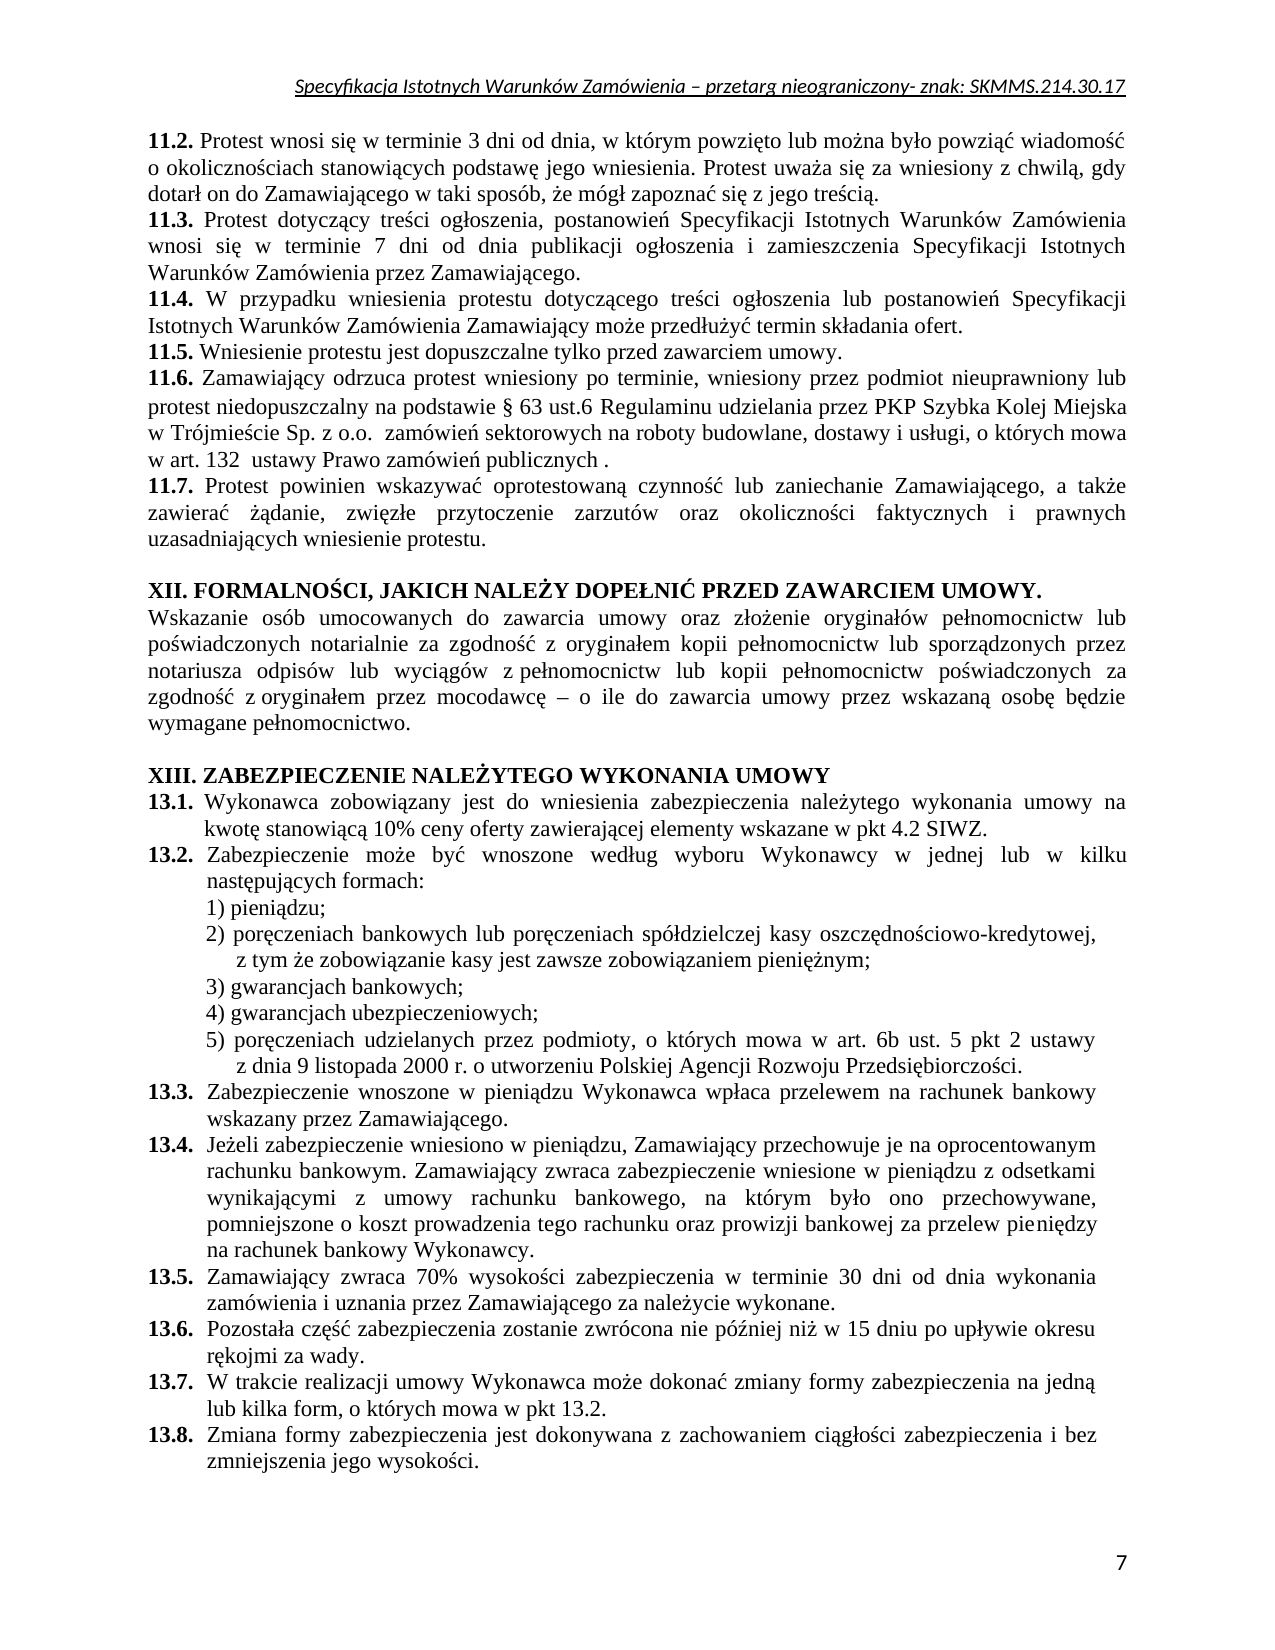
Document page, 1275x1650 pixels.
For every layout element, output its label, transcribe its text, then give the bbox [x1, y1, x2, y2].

text 11.4. W przypadku wniesienia protestu dotyczącego treści ogłoszenia lub postanowień Specyfikacji Istotnych Warunków Zamówienia Zamawiający może przedłużyć termin składania ofert. [148, 285, 1127, 338]
text 11.7. Protest powinien wskazywać oprotestowaną czynność lub zaniechanie Zamawiającego, a także zawierać żądanie, zwięzłe przytoczenie zarzutów oraz okoliczności faktycznych i prawnych uzasadniających wniesienie protestu. [148, 472, 1127, 551]
list Wykonawca zobowiązany jest do wniesienia zabezpieczenia należytego wykonania umowy na kwotę stanowiącą 10% ceny oferty zawierającej elementy wskazane w pkt 4.2 SIWZ. [148, 788, 1127, 841]
list Zabezpieczenie wnoszone w pieniądzu Wykonawca wpłaca przelewem na rachunek bankowy wskazany przez Zamawiającego. [148, 1078, 1097, 1131]
text 4) gwarancjach ubezpieczeniowych; [206, 999, 1097, 1026]
text 1) pieniądzu; [206, 894, 1097, 920]
text 11.6. Zamawiający odrzuca protest wniesiony po terminie, wniesiony przez podmiot nieuprawniony lub protest niedopuszczalny na podstawie § 63 ust.6 Regulaminu udzielania przez PKP Szybka Kolej Miejska w Trójmieście Sp. z o.o. zamówień sektorowych na roboty budowlane, dostawy i usługi, o których mowa w art. 132 ustawy Prawo zamówień publicznych . [148, 364, 1127, 472]
list Zabezpieczenie może być wnoszone według wyboru Wykonawcy w jednej lub w kilku następujących formach: [148, 841, 1127, 894]
text 11.5. Wniesienie protestu jest dopuszczalne tylko przed zawarciem umowy. [148, 338, 1127, 364]
text Wskazanie osób umocowanych do zawarcia umowy oraz złożenie oryginałów pełnomocnictw lub poświadczonych notarialnie za zgodność z oryginałem kopii pełnomocnictw lub sporządzonych przez notariusza odpisów lub wyciągów z pełnomocnictw lub kopii pełnomocnictw poświadczonych za zgodność z oryginałem przez mocodawcę – o ile do zawarcia umowy przez wskazaną osobę będzie wymagane pełnomocnictwo. [148, 604, 1127, 736]
list W trakcie realizacji umowy Wykonawca może dokonać zmiany formy zabezpieczenia na jedną lub kilka form, o których mowa w pkt 13.2. [148, 1368, 1097, 1421]
text 2) poręczeniach bankowych lub poręczeniach spółdzielczej kasy oszczędnościowo-kredytowej, z tym że zobowiązanie kasy jest zawsze zobowiązaniem pieniężnym; [206, 920, 1097, 973]
text 11.3. Protest dotyczący treści ogłoszenia, postanowień Specyfikacji Istotnych Warunków Zamówienia wnosi się w terminie 7 dni od dnia publikacji ogłoszenia i zamieszczenia Specyfikacji Istotnych Warunków Zamówienia przez Zamawiającego. [148, 206, 1127, 285]
text 5) poręczeniach udzielanych przez podmioty, o których mowa w art. 6b ust. 5 pkt 2 ustawy z dnia 9 listopada 2000 r. o utworzeniu Polskiej Agencji Rozwoju Przedsiębiorczości. [206, 1026, 1097, 1078]
list Zamawiający zwraca 70% wysokości zabezpieczenia w terminie 30 dni od dnia wykonania zamówienia i uznania przez Zamawiającego za należycie wykonane. [148, 1263, 1097, 1316]
list Zmiana formy zabezpieczenia jest dokonywana z zachowaniem ciągłości zabezpieczenia i bez zmniejszenia jego wysokości. [148, 1421, 1097, 1474]
list Pozostała część zabezpieczenia zostanie zwrócona nie później niż w 15 dniu po upływie okresu rękojmi za wady. [148, 1316, 1097, 1368]
list Jeżeli zabezpieczenie wniesiono w pieniądzu, Zamawiający przechowuje je na oprocentowanym rachunku bankowym. Zamawiający zwraca zabezpieczenie wniesione w pieniądzu z odsetkami wynikającymi z umowy rachunku bankowego, na którym było ono przechowywane, pomniejszone o koszt prowadzenia tego rachunku oraz prowizji bankowej za przelew pieniędzy na rachunek bankowy Wykonawcy. [148, 1131, 1097, 1263]
text XIII. ZABEZPIECZENIE NALEŻYTEGO WYKONANIA UMOWY [148, 762, 1127, 788]
text 3) gwarancjach bankowych; [206, 973, 1097, 999]
text XII. FORMALNOŚCI, JAKICH NALEŻY DOPEŁNIĆ PRZED ZAWARCIEM UMOWY. [148, 578, 1127, 604]
text 11.2. Protest wnosi się w terminie 3 dni od dnia, w którym powzięto lub można było powziąć wiadomość o okolicznościach stanowiących podstawę jego wniesienia. Protest uważa się za wniesiony z chwilą, gdy dotarł on do Zamawiającego w taki sposób, że mógł zapoznać się z jego treścią. [148, 127, 1127, 206]
